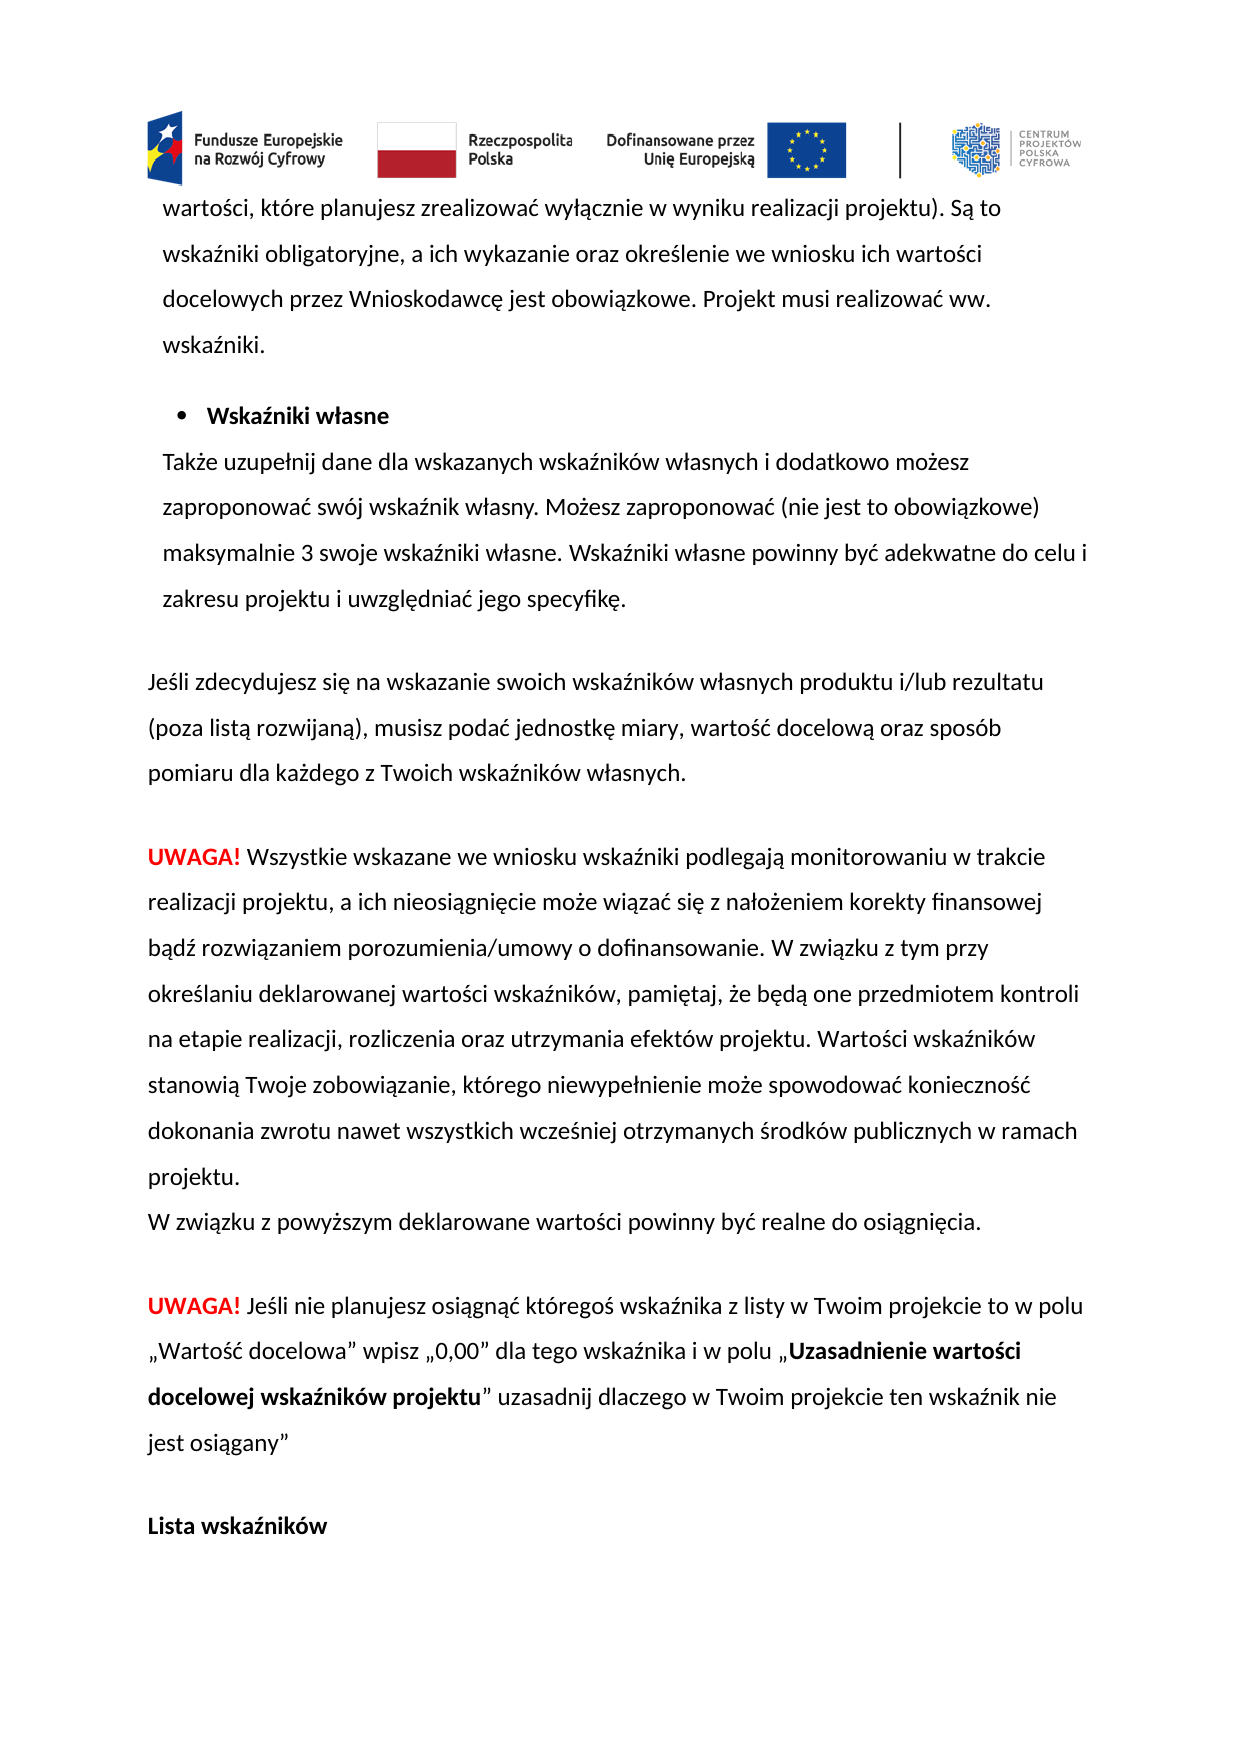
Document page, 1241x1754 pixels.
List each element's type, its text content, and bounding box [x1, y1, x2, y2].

text UWAGA! Wszystkie wskazane we wniosku wskaźniki podlegają monitorowaniu w trakcie realizacji projektu, a ich nieosiągnięcie może wiązać się z nałożeniem korekty finansowej bądź rozwiązaniem porozumienia/umowy o dofinansowanie. W związku z tym przy określaniu deklarowanej wartości wskaźników, pamiętaj, że będą one przedmiotem kontroli na etapie realizacji, rozliczenia oraz utrzymania efektów projektu. Wartości wskaźników stanowią Twoje zobowiązanie, którego niewypełnienie może spowodować konieczność dokonania zwrotu nawet wszystkich wcześniej otrzymanych środków publicznych w ramach projektu. W związku z powyższym deklarowane wartości powinny być realne do osiągnięcia. [148, 841, 1093, 1237]
picture [147, 111, 1081, 186]
text Jeśli zdecydujesz się na wskazanie swoich wskaźników własnych produktu i/lub rezultatu (poza listą rozwijaną), musisz podać jednostkę miary, wartość docelową oraz sposób pomiaru dla każdego z Twoich wskaźników własnych. [148, 666, 1093, 788]
text UWAGA! Jeśli nie planujesz osiągnąć któregoś wskaźnika z listy w Twoim projekcie to w polu „Wartość docelowa” wpisz „0,00” dla tego wskaźnika i w polu „Uzasadnienie wartości docelowej wskaźników projektu” uzasadnij dlaczego w Twoim projekcie ten wskaźnik nie jest osiągany” [148, 1290, 1093, 1457]
list Także uzupełnij dane dla wskazanych wskaźników własnych i dodatkowo możesz zaproponować swój wskaźnik własny. Możesz zaproponować (nie jest to obowiązkowe) maksymalnie 3 swoje wskaźniki własne. Wskaźniki własne powinny być adekwatne do celu i zakresu projektu i uwzględniać jego specyfikę. [162, 446, 1093, 613]
list Wskaźniki własne [177, 400, 1093, 430]
text Lista wskaźników [148, 1510, 1093, 1541]
